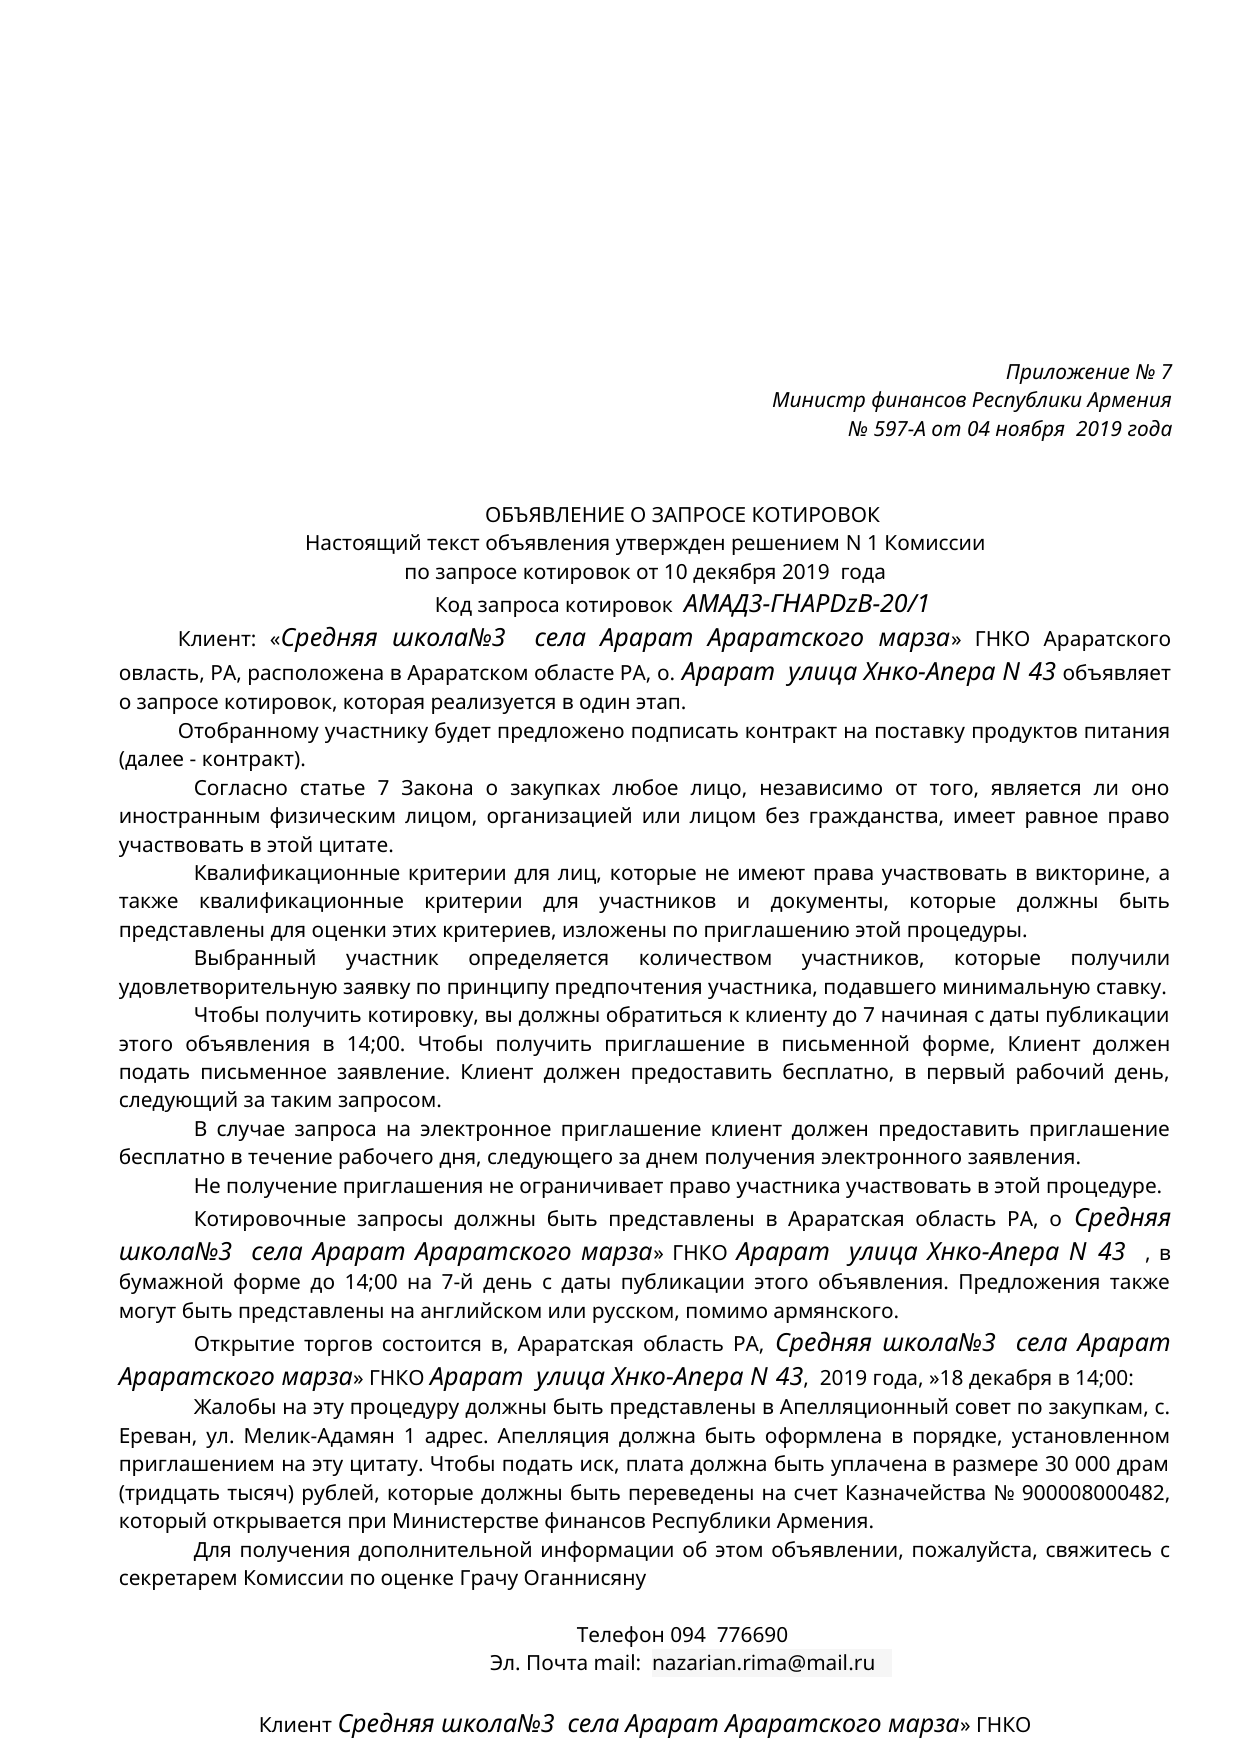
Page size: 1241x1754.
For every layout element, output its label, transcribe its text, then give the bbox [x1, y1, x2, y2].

text Эл. Почта mail: nazarian.rima@mail.ru [118, 1648, 1171, 1677]
text Согласно статье 7 Закона о закупках любое лицо, независимо от того, является ли оно иностранным физическим лицом, организацией или лицом без гражданства, имеет равное право участвовать в этой цитате. [118, 773, 1171, 858]
text ОБЪЯВЛЕНИЕ О ЗАПРОСЕ КОТИРОВОК [118, 500, 1171, 528]
text Выбранный участник определяется количеством участников, которые получили удовлетворительную заявку по принципу предпочтения участника, подавшего минимальную ставку. [118, 943, 1171, 1000]
text Телефон 094 776690 [118, 1620, 1171, 1648]
text Клиент Средняя школа№3 села Арарат Араратского марза» ГНКО [118, 1705, 1171, 1739]
text Для получения дополнительной информации об этом объявлении, пожалуйста, свяжитесь с секретарем Комиссии по оценке Грачу Оганнисяну [118, 1535, 1171, 1592]
text Квалификационные критерии для лиц, которые не имеют права участвовать в викторине, а также квалификационные критерии для участников и документы, которые должны быть представлены для оценки этих критериев, изложены по приглашению этой процедуры. [118, 858, 1171, 943]
text Открытие торгов состоится в, Араратская область РА, Средняя школа№3 села Арарат Араратского марза» ГНКО Арарат улица Хнко-Апера N 43, 2019 года, »18 декабря в 14;00: [118, 1324, 1171, 1392]
text Приложение № 7 Министр финансов Республики Армения № 597-А от 04 ноября 2019 года [118, 357, 1172, 442]
text В случае запроса на электронное приглашение клиент должен предоставить приглашение бесплатно в течение рабочего дня, следующего за днем ​​получения электронного заявления. [118, 1114, 1171, 1171]
text Котировочные запросы должны быть представлены в Араратская область РА, о Средняя школа№3 села Арарат Араратского марза» ГНКО Арарат улица Хнко-Апера N 43 , в бумажной форме до 14;00 на 7-й день с даты публикации этого объявления. Предложения также могут быть представлены на английском или русском, помимо армянского. [118, 1199, 1171, 1324]
text Отобранному участнику будет предложено подписать контракт на поставку продуктов питания (далее - контракт). [118, 716, 1171, 773]
text Чтобы получить котировку, вы должны обратиться к клиенту до 7 начиная с даты публикации этого объявления в 14;00. Чтобы получить приглашение в письменной форме, Клиент должен подать письменное заявление. Клиент должен предоставить бесплатно, в первый рабочий день, следующий за таким запросом. [118, 1000, 1171, 1114]
text по запросе котировок от 10 декября 2019 года [133, 557, 1157, 585]
text Код запроса котировок AMАД3-ГHAPDzB-20/1 [118, 585, 1171, 619]
text Клиент: «Средняя школа№3 села Арарат Араратского марза» ГНКО Араратского овласть, РА, расположена в Араратском областе РА, о. Арарат улица Хнко-Апера N 43 объявляет о запросе котировок, которая реализуется в один этап. [118, 619, 1171, 716]
text Жалобы на эту процедуру должны быть представлены в Апелляционный совет по закупкам, c. Ереван, ул. Мелик-Адамян 1 адрес. Апелляция должна быть оформлена в порядке, установленном приглашением на эту цитату. Чтобы подать иск, плата должна быть уплачена в размере 30 000 драм (тридцать тысяч) рублей, которые должны быть переведены на счет Казначейства № 900008000482, который открывается при Министерстве финансов Республики Армения. [118, 1392, 1171, 1535]
text Настоящий текст объявления утвержден решением N 1 Комиссии [133, 528, 1157, 557]
text Не получение приглашения не ограничивает право участника участвовать в этой процедуре. [118, 1171, 1171, 1199]
